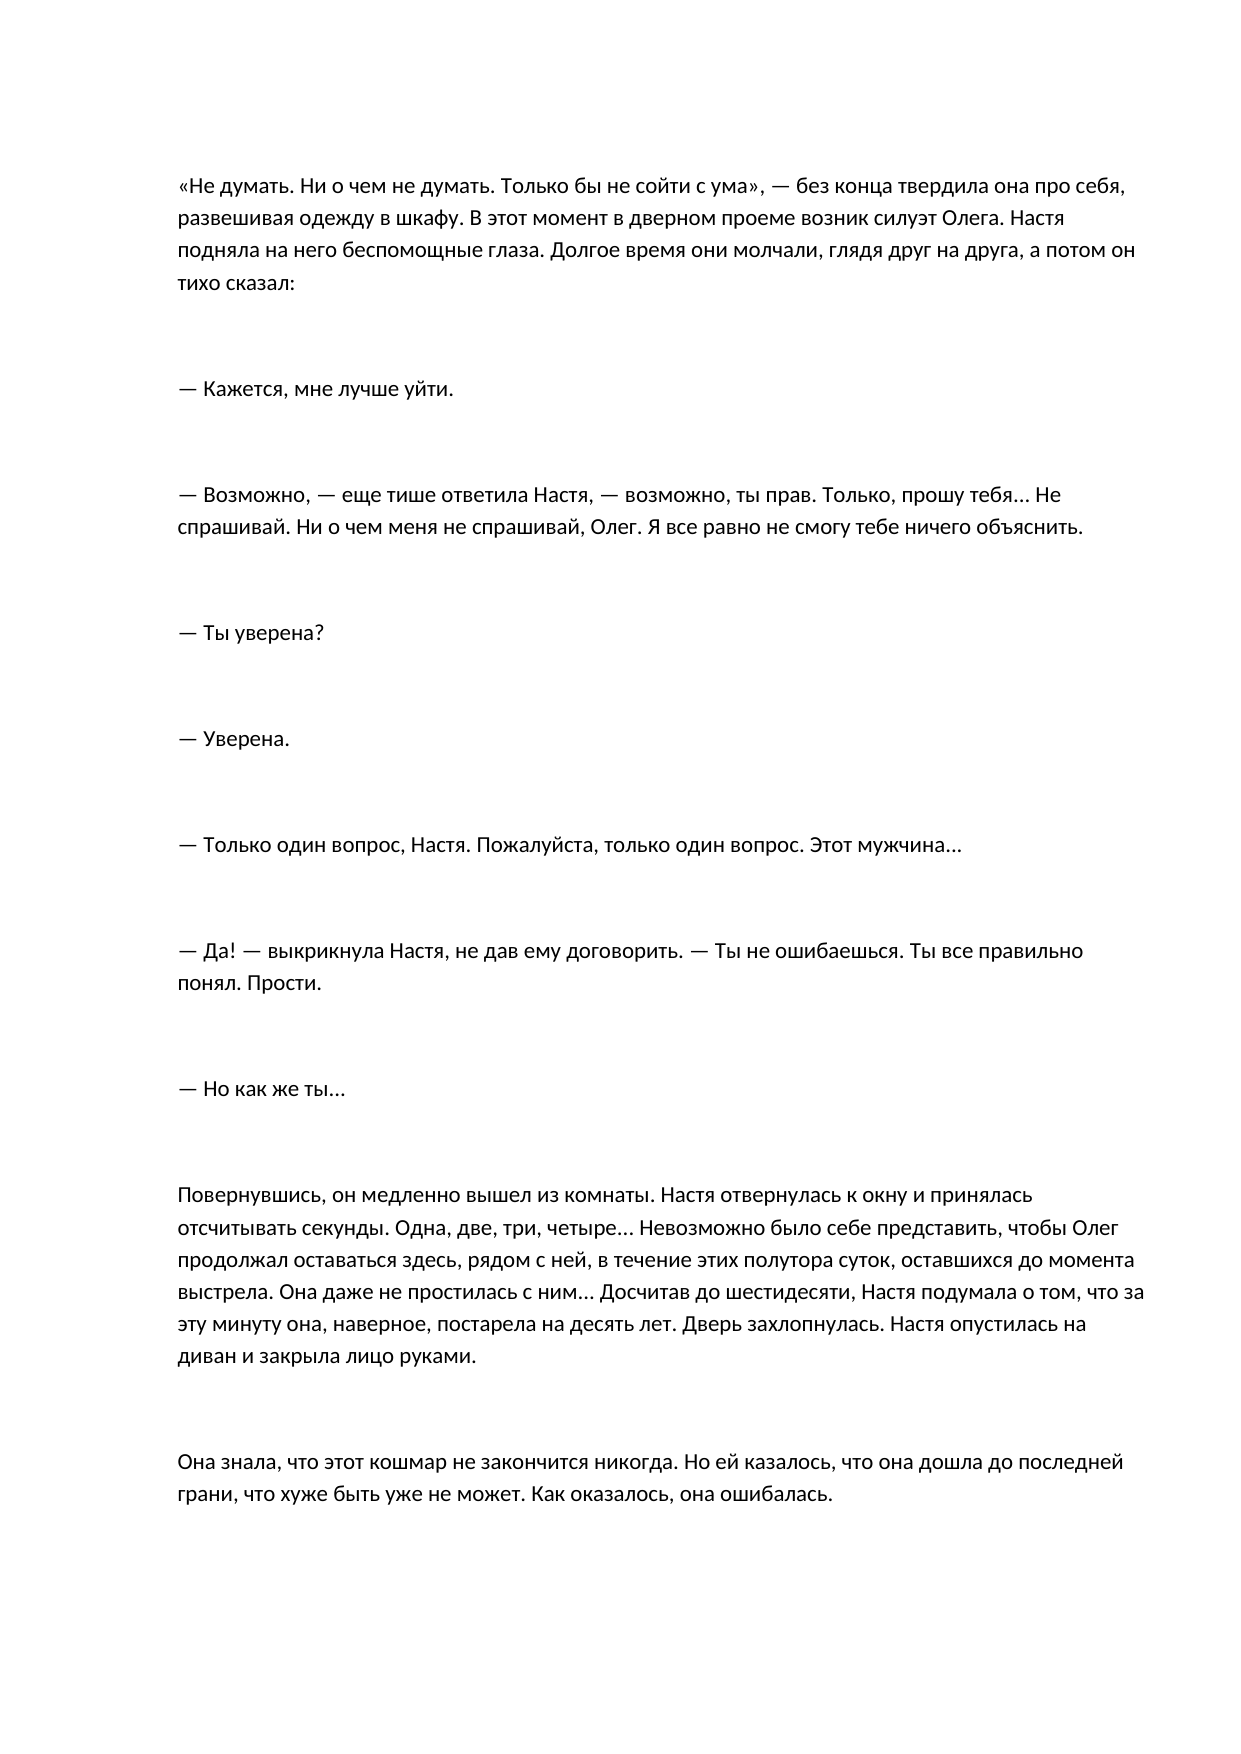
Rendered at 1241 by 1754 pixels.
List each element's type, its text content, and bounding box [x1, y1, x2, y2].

text — Ты уверена? [177, 618, 1152, 646]
text «Не думать. Ни о чем не думать. Только бы не сойти с ума», — без конца твердила она про себя, развешивая одежду в шкафу. В этот момент в дверном проеме возник силуэт Олега. Настя подняла на него беспомощные глаза. Долгое время они молчали, глядя друг на друга, а потом он тихо сказал: [177, 171, 1152, 296]
text — Возможно, — еще тише ответила Настя, — возможно, ты прав. Только, прошу тебя... Не спрашивай. Ни о чем меня не спрашивай, Олег. Я все равно не смогу тебе ничего объяснить. [177, 480, 1152, 540]
text — Да! — выкрикнула Настя, не дав ему договорить. — Ты не ошибаешься. Ты все правильно понял. Прости. [177, 936, 1152, 996]
text — Уверена. [177, 724, 1152, 752]
text Она знала, что этот кошмар не закончится никогда. Но ей казалось, что она дошла до последней грани, что хуже быть уже не может. Как оказалось, она ошибалась. [177, 1447, 1152, 1508]
text Повернувшись, он медленно вышел из комнаты. Настя отвернулась к окну и принялась отсчитывать секунды. Одна, две, три, четыре... Невозможно было себе представить, чтобы Олег продолжал оставаться здесь, рядом с ней, в течение этих полутора суток, оставшихся до момента выстрела. Она даже не простилась с ним... Досчитав до шестидесяти, Настя подумала о том, что за эту минуту она, наверное, постарела на десять лет. Дверь захлопнулась. Настя опустилась на диван и закрыла лицо руками. [177, 1180, 1152, 1369]
text — Но как же ты... [177, 1074, 1152, 1102]
text — Только один вопрос, Настя. Пожалуйста, только один вопрос. Этот мужчина... [177, 830, 1152, 858]
text — Кажется, мне лучше уйти. [177, 374, 1152, 402]
